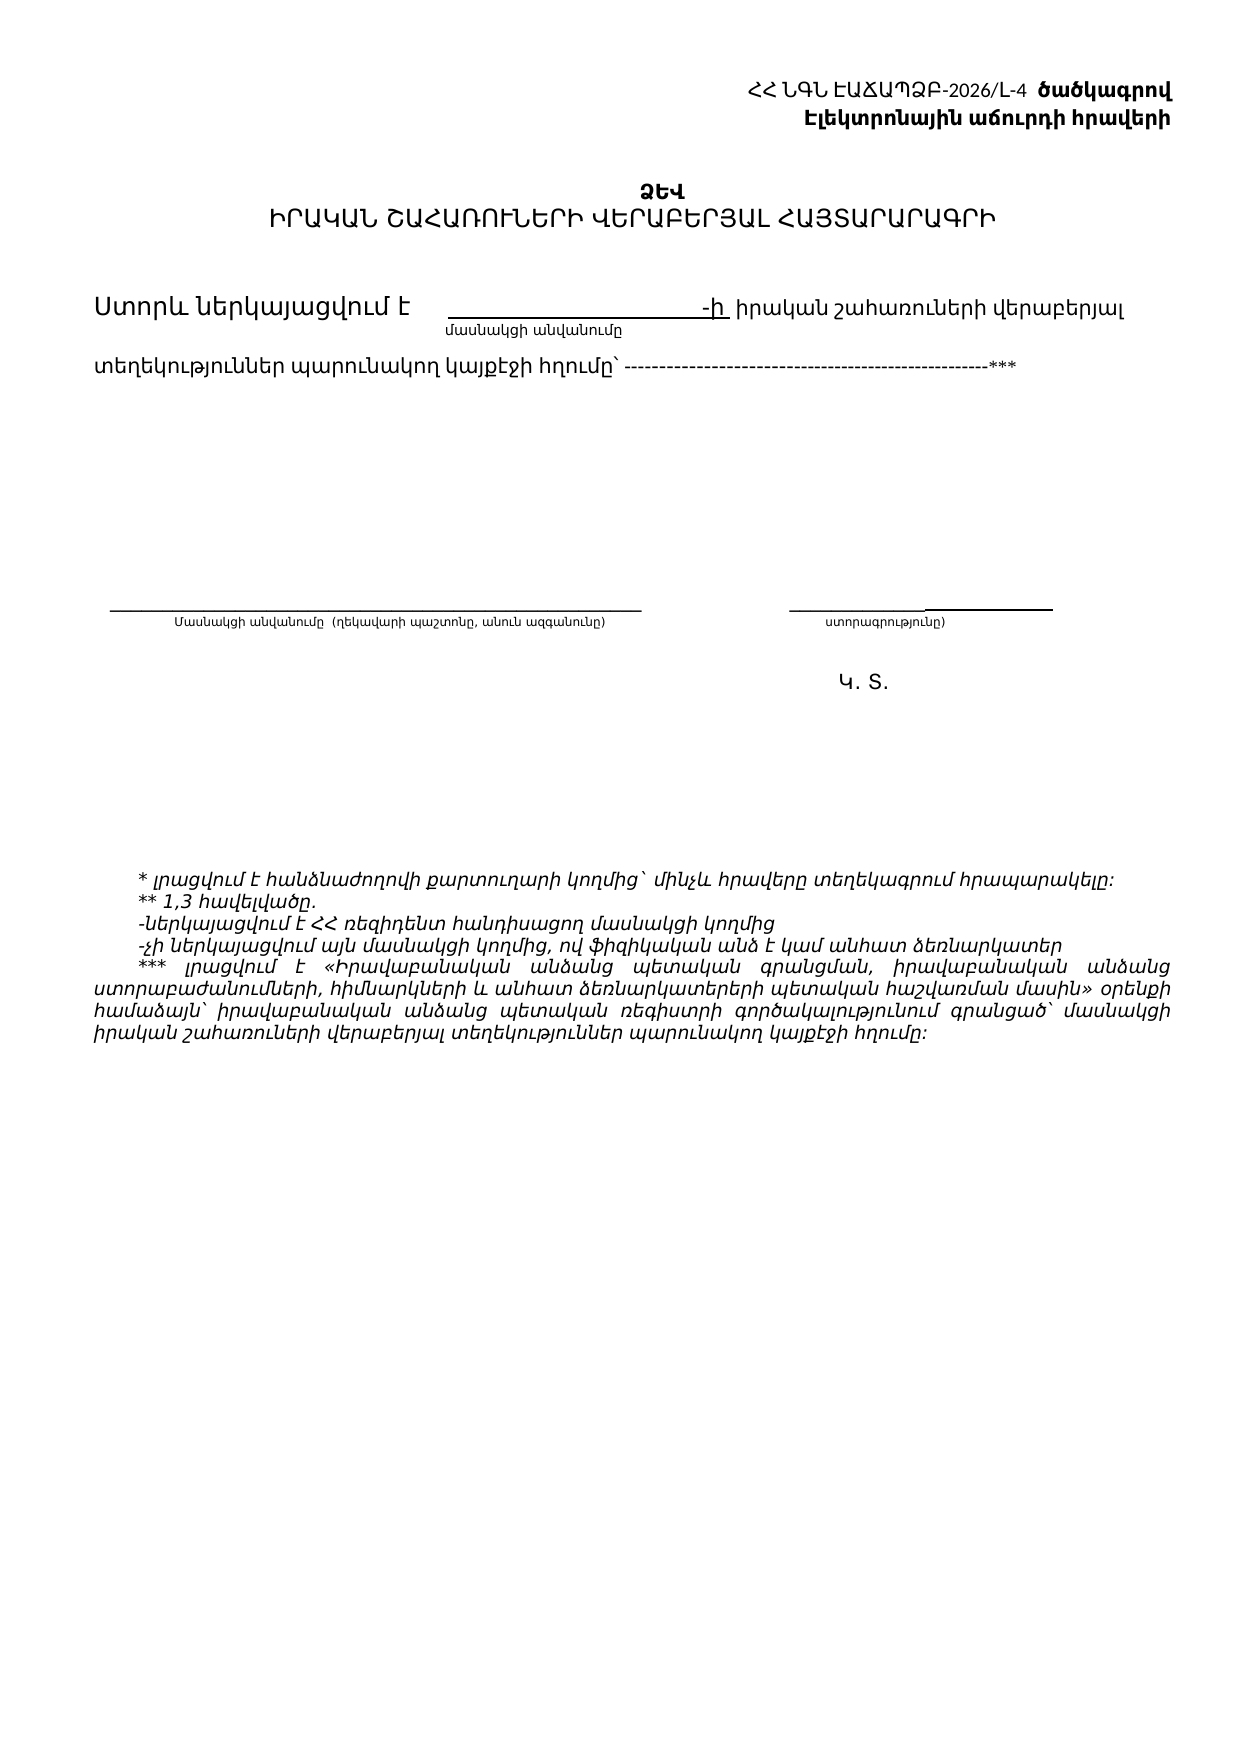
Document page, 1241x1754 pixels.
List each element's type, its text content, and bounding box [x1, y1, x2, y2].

text Կ. Տ. [94, 670, 1171, 694]
text ԻՐԱԿԱՆ ՇԱՀԱՌՈՒՆԵՐԻ ՎԵՐԱԲԵՐՅԱԼ ՀԱՅՏԱՐԱՐԱԳՐԻ [94, 205, 1171, 234]
text -ներկայացվում է ՀՀ ռեզիդենտ հանդիսացող մասնակցի կողմից [94, 913, 1171, 934]
text մասնակցի անվանումը [94, 322, 1171, 351]
text տեղեկություններ պարունակող կայքէջի հղումը՝ ----------------------------------------------------*** [94, 351, 1171, 379]
text -չի ներկայացվում այն մասնակցի կողմից, ով ֆիզիկական անձ է կամ անհատ ձեռնարկատեր [94, 934, 1171, 956]
text *** լրացվում է «Իրավաբանական անձանց պետական գրանցման, իրավաբանական անձանց ստորաբաժանումների, հիմնարկների և անհատ ձեռնարկատերերի պետական հաշվառման մասին» օրենքի համաձայն՝ իրավաբանական անձանց պետական ռեգիստրի գործակալությունում գրանցած՝ մասնակցի իրական շահառուների վերաբերյալ տեղեկություններ պարունակող կայքէջի հղումը: [94, 956, 1171, 1044]
text ՀՀ ՆԳՆ ԷԱՃԱՊՁԲ-2026/Լ-4 ծածկագրով [94, 75, 1171, 103]
text * լրացվում է հանձնաժողովի քարտուղարի կողմից` մինչև հրավերը տեղեկագրում հրապարակելը: [94, 869, 1171, 891]
text ** 1,3 հավելվածը․ [94, 891, 1171, 913]
text ___________________________________________________ _____________ Մասնակցի անվանումը (ղեկավարի պաշտոնը, անուն ազգանունը) ստորագրությունը) [94, 588, 1171, 641]
text ՁԵՎ [94, 180, 1171, 205]
text Ստորև ներկայացվում է -ի իրական շահառուների վերաբերյալ [94, 292, 1171, 322]
text Էլեկտրոնային աճուրդի հրավերի [94, 103, 1171, 132]
